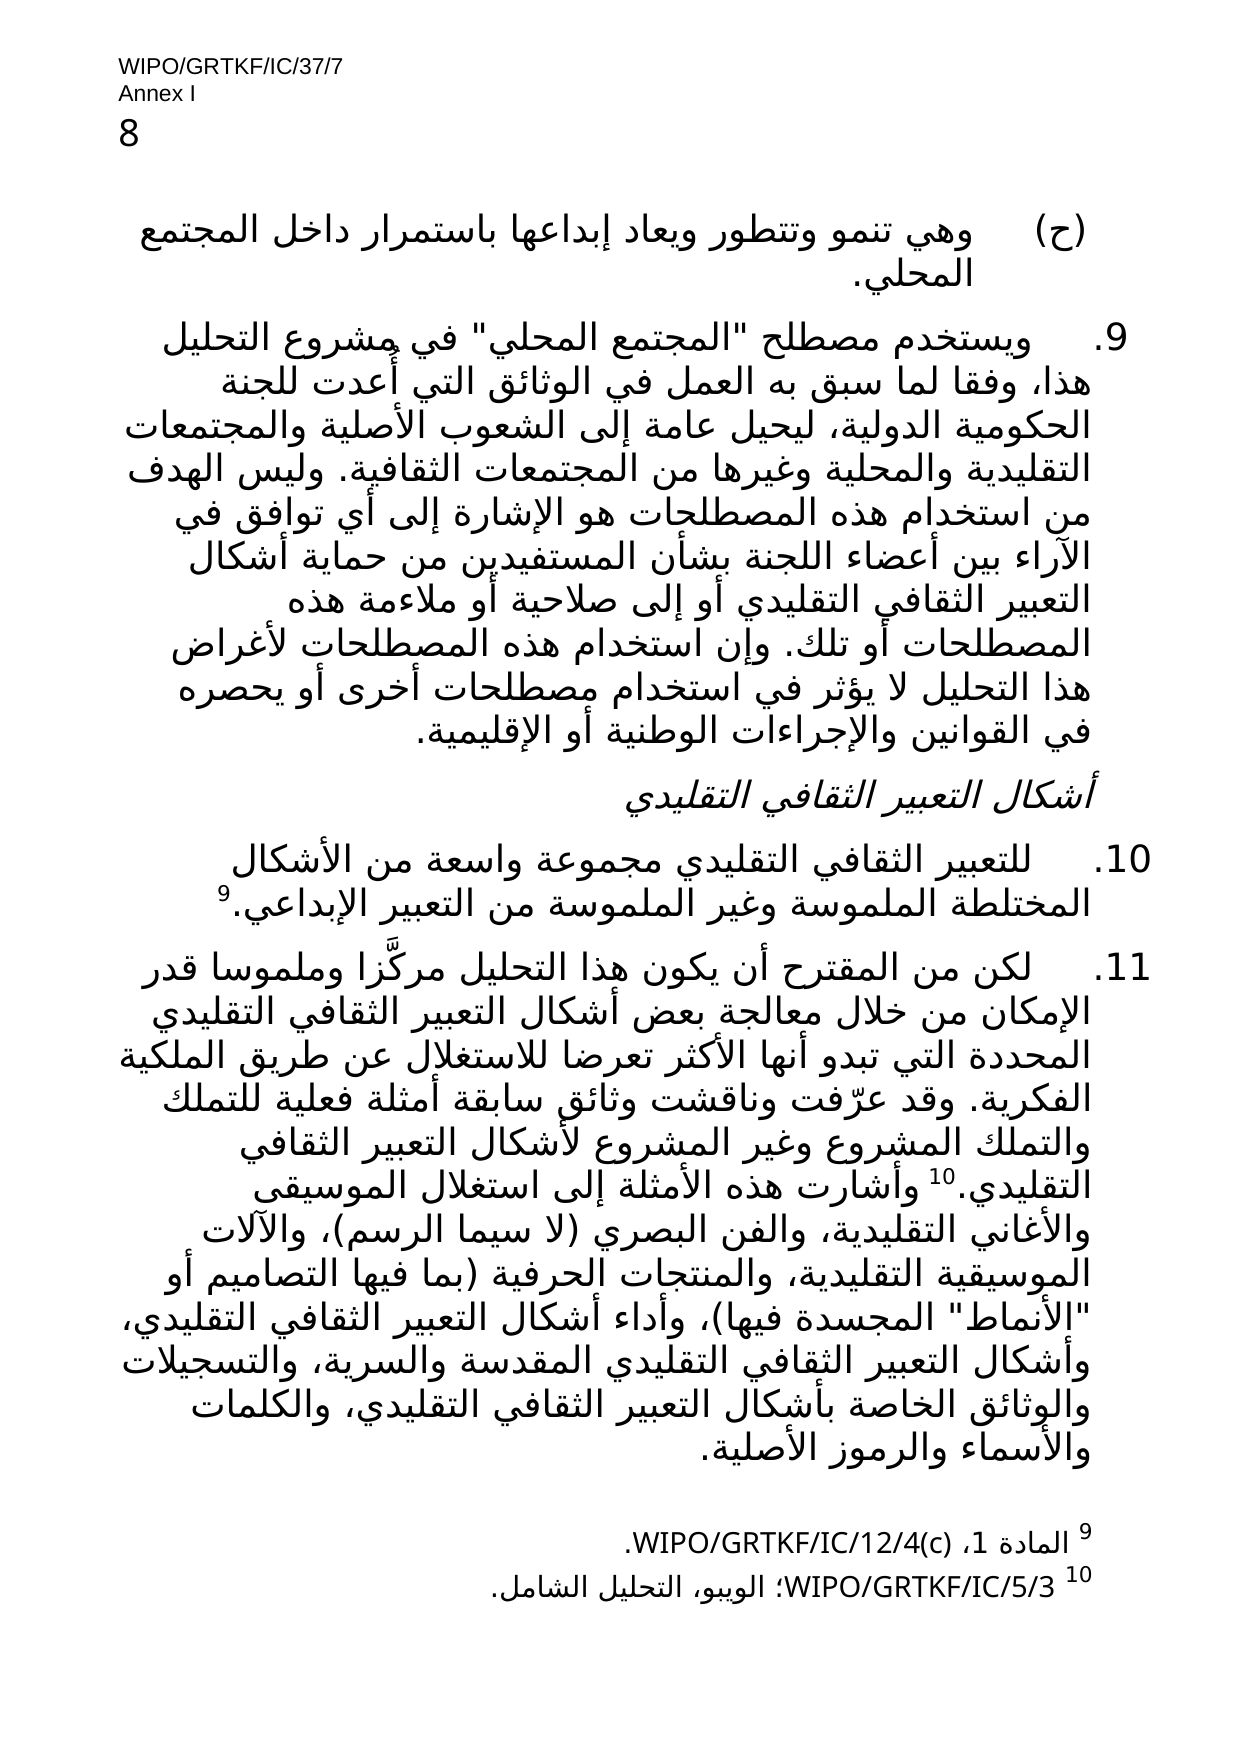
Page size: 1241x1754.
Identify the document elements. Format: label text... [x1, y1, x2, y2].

text ويستخدم مصطلح "المجتمع المحلي" في مشروع التحليل هذا، وفقا لما سبق به العمل في الوثائق التي أُعدت للجنة الحكومية الدولية، ليحيل عامة إلى الشعوب الأصلية والمجتمعات التقليدية والمحلية وغيرها من المجتمعات الثقافية. وليس الهدف من استخدام هذه المصطلحات هو الإشارة إلى أي توافق في الآراء بين أعضاء اللجنة بشأن المستفيدين من حماية أشكال التعبير الثقافي التقليدي أو إلى صلاحية أو ملاءمة هذه المصطلحات أو تلك. وإن استخدام هذه المصطلحات لأغراض هذا التحليل لا يؤثر في استخدام مصطلحات أخرى أو يحصره في القوانين والإجراءات الوطنية أو الإقليمية. [118, 316, 1092, 752]
text لكن من المقترح أن يكون هذا التحليل مركَّزا وملموسا قدر الإمكان من خلال معالجة بعض أشكال التعبير الثقافي التقليدي المحددة التي تبدو أنها الأكثر تعرضا للاستغلال عن طريق الملكية الفكرية. وقد عرّفت وناقشت وثائق سابقة أمثلة فعلية للتملك والتملك المشروع وغير المشروع لأشكال التعبير الثقافي التقليدي. وأشارت هذه الأمثلة إلى استغلال الموسيقى والأغاني التقليدية، والفن البصري (لا سيما الرسم)، والآلات الموسيقية التقليدية، والمنتجات الحرفية (بما فيها التصاميم أو "الأنماط" المجسدة فيها)، وأداء أشكال التعبير الثقافي التقليدي، وأشكال التعبير الثقافي التقليدي المقدسة والسرية، والتسجيلات والوثائق الخاصة بأشكال التعبير الثقافي التقليدي، والكلمات والأسماء والرموز الأصلية. [118, 946, 1092, 1470]
list وهي تنمو وتتطور ويعاد إبداعها باستمرار داخل المجتمع المحلي. [118, 208, 1033, 295]
text للتعبير الثقافي التقليدي مجموعة واسعة من الأشكال المختلطة الملموسة وغير الملموسة من التعبير الإبداعي. [118, 838, 1092, 925]
subtitle أشكال التعبير الثقافي التقليدي [118, 773, 1092, 817]
